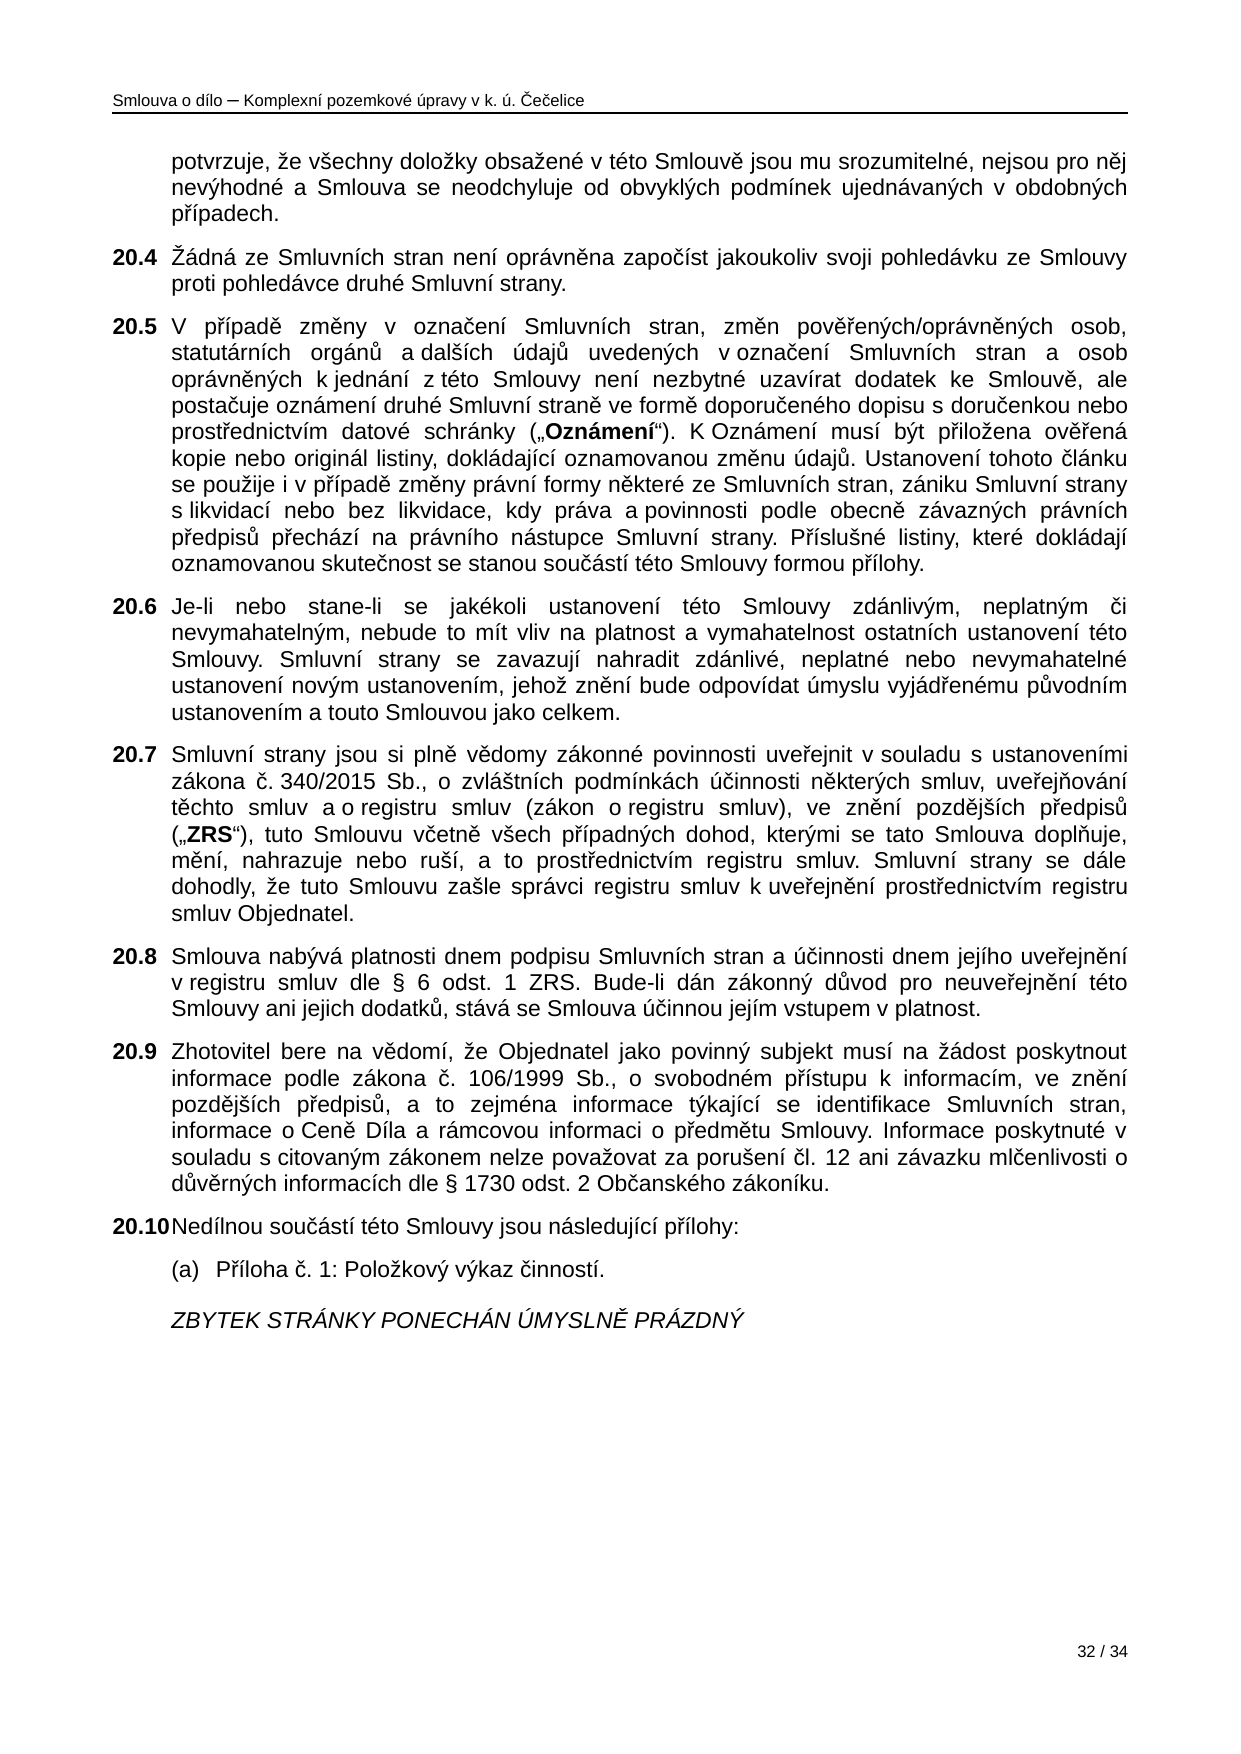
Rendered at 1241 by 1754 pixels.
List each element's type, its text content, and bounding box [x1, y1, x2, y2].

text Je-li nebo stane-li se jakékoli ustanovení této Smlouvy zdánlivým, neplatným či nevymahatelným, nebude to mít vliv na platnost a vymahatelnost ostatních ustanovení této Smlouvy. Smluvní strany se zavazují nahradit zdánlivé, neplatné nebo nevymahatelné ustanovení novým ustanovením, jehož znění bude odpovídat úmyslu vyjádřenému původním ustanovením a touto Smlouvou jako celkem. [112, 593, 1128, 725]
text Žádná ze Smluvních stran není oprávněna započíst jakoukoliv svoji pohledávku ze Smlouvy proti pohledávce druhé Smluvní strany. [112, 243, 1128, 296]
text Smlouva nabývá platnosti dnem podpisu Smluvních stran a účinnosti dnem jejího uveřejnění v registru smluv dle § 6 odst. 1 ZRS. Bude-li dán zákonný důvod pro neuveřejnění této Smlouvy ani jejich dodatků, stává se Smlouva účinnou jejím vstupem v platnost. [112, 943, 1128, 1022]
list ZBYTEK STRÁNKY PONECHÁN ÚMYSLNĚ PRÁZDNÝ [171, 1307, 1128, 1334]
text Smluvní strany jsou si plně vědomy zákonné povinnosti uveřejnit v souladu s ustanoveními zákona č. 340/2015 Sb., o zvláštních podmínkách účinnosti některých smluv, uveřejňování těchto smluv a o registru smluv (zákon o registru smluv), ve znění pozdějších předpisů („ZRS“), tuto Smlouvu včetně všech případných dohod, kterými se tato Smlouva doplňuje, mění, nahrazuje nebo ruší, a to prostřednictvím registru smluv. Smluvní strany se dále dohodly, že tuto Smlouvu zašle správci registru smluv k uveřejnění prostřednictvím registru smluv Objednatel. [112, 741, 1128, 926]
text V případě změny v označení Smluvních stran, změn pověřených/oprávněných osob, statutárních orgánů a dalších údajů uvedených v označení Smluvních stran a osob oprávněných k jednání z této Smlouvy není nezbytné uzavírat dodatek ke Smlouvě, ale postačuje oznámení druhé Smluvní straně ve formě doporučeného dopisu s doručenkou nebo prostřednictvím datové schránky („Oznámení“). K Oznámení musí být přiložena ověřená kopie nebo originál listiny, dokládající oznamovanou změnu údajů. Ustanovení tohoto článku se použije i v případě změny právní formy některé ze Smluvních stran, zániku Smluvní strany s likvidací nebo bez likvidace, kdy práva a povinnosti podle obecně závazných právních předpisů přechází na právního nástupce Smluvní strany. Příslušné listiny, které dokládají oznamovanou skutečnost se stanou součástí této Smlouvy formou přílohy. [112, 313, 1128, 576]
text Zhotovitel bere na vědomí, že Objednatel jako povinný subjekt musí na žádost poskytnout informace podle zákona č. 106/1999 Sb., o svobodném přístupu k informacím, ve znění pozdějších předpisů, a to zejména informace týkající se identifikace Smluvních stran, informace o Ceně Díla a rámcovou informaci o předmětu Smlouvy. Informace poskytnuté v souladu s citovaným zákonem nelze považovat za porušení čl. 12 ani závazku mlčenlivosti o důvěrných informacích dle § 1730 odst. 2 Občanského zákoníku. [112, 1038, 1128, 1196]
text Nedílnou součástí této Smlouvy jsou následující přílohy: [112, 1213, 1128, 1239]
list Příloha č. 1: Položkový výkaz činností. [171, 1256, 1128, 1282]
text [112, 148, 1128, 227]
